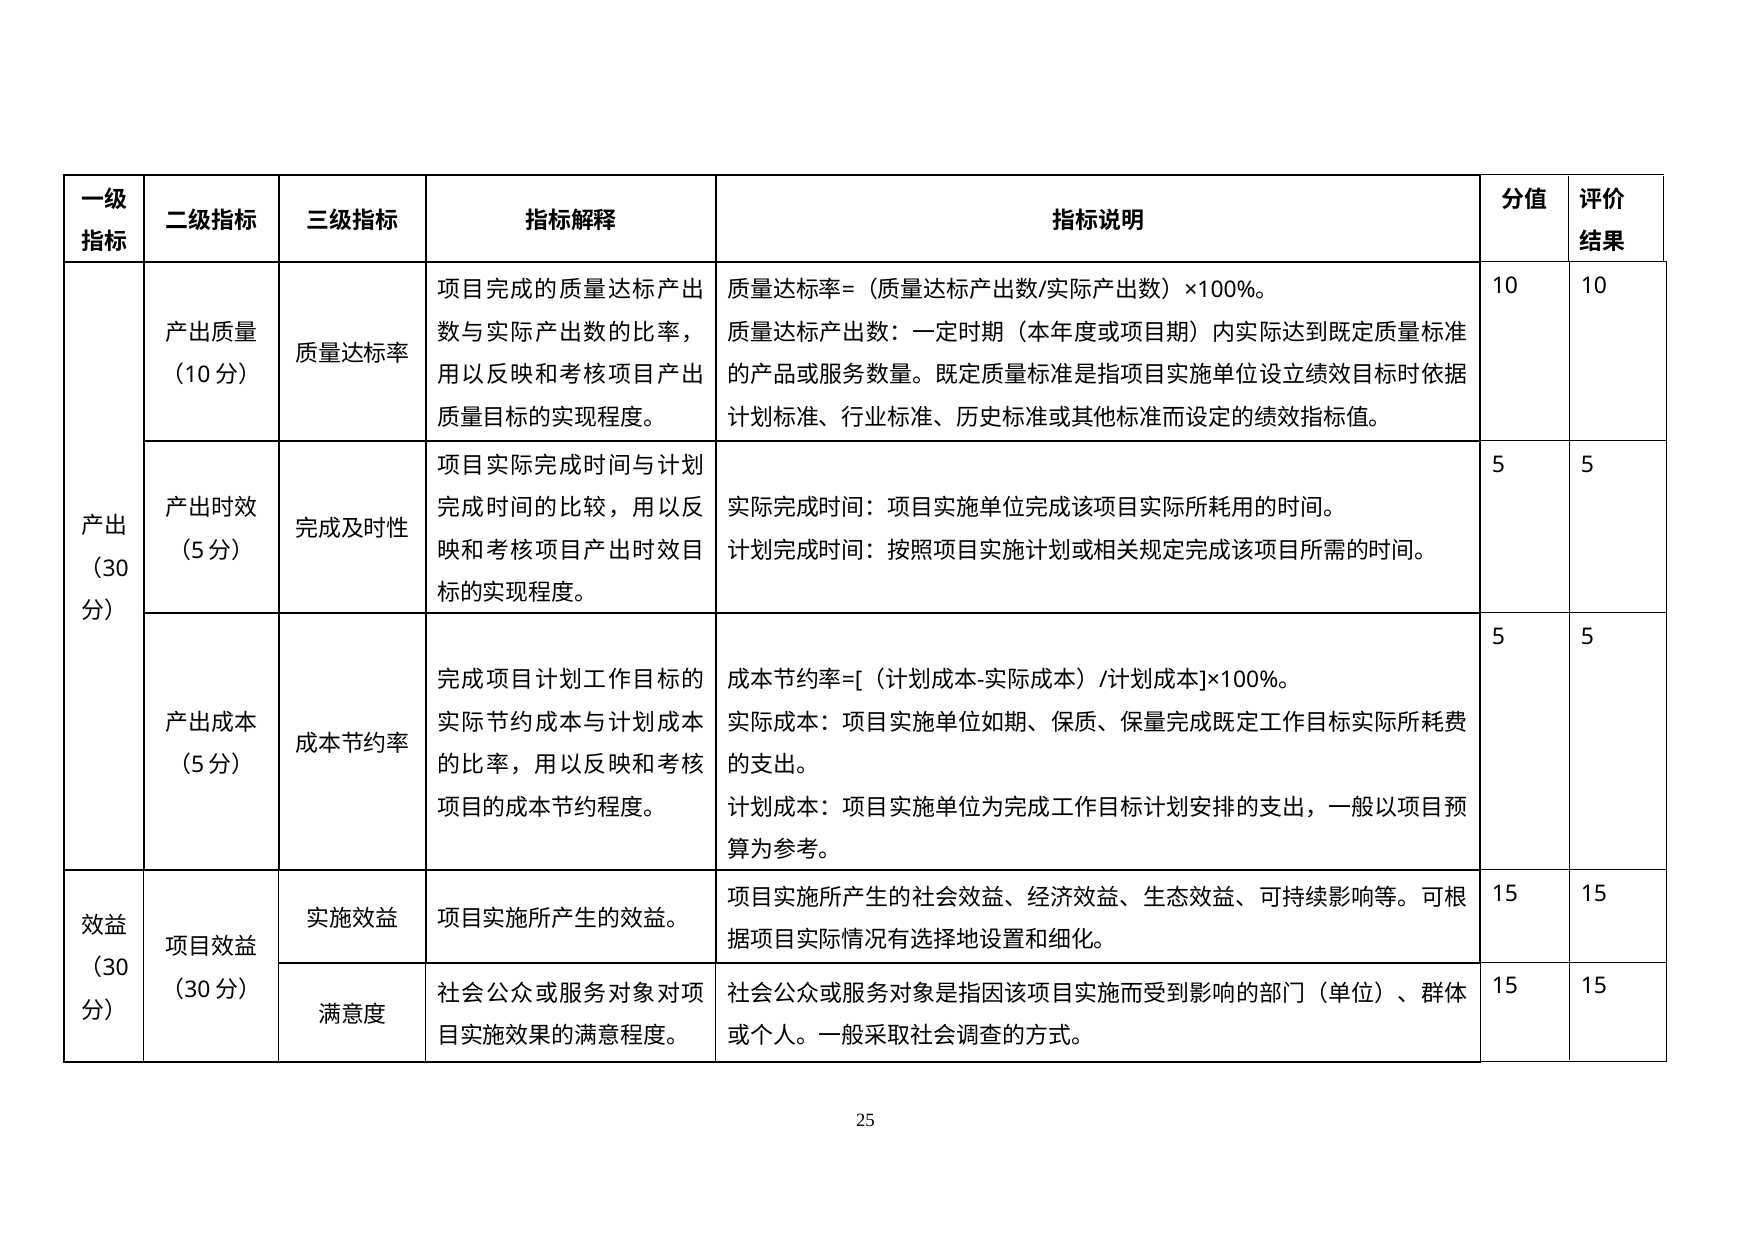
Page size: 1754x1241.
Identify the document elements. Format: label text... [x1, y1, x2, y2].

table_cell 5 [1570, 441, 1666, 612]
table_header 二级指标 [145, 176, 278, 261]
table_cell 15 [1481, 963, 1569, 1061]
table_cell 实际完成时间：项目实施单位完成该项目实际所耗用的时间。 计划完成时间：按照项目实施计划或相关规定完成该项目所需的时间。 [717, 442, 1479, 612]
table_cell 项目实际完成时间与计划完成时间的比较，用以反映和考核项目产出时效目标的实现程度。 [427, 442, 715, 612]
table_cell 5 [1481, 441, 1569, 612]
table_header 评价 结果 [1568, 175, 1664, 261]
table_cell 社会公众或服务对象是指因该项目实施而受到影响的部门（单位）、群体或个人。一般采取社会调查的方式。 [716, 964, 1480, 1061]
table_cell 完成及时性 [280, 442, 425, 612]
table_cell 项目实施所产生的社会效益、经济效益、生态效益、可持续影响等。可根据项目实际情况有选择地设置和细化。 [717, 871, 1479, 962]
table_header 指标说明 [717, 176, 1479, 261]
table_cell 15 [1569, 963, 1666, 1061]
table_cell 质量达标率 [280, 263, 425, 440]
table_cell 5 [1481, 613, 1569, 869]
table_cell 产出时效（5分） [145, 442, 278, 612]
table_cell 成本节约率=[（计划成本-实际成本）/计划成本]×100%。 实际成本：项目实施单位如期、保质、保量完成既定工作目标实际所耗费的支出。 计划成本：项目实施单位为完成工作目标计划安排的支出，一般以项目预算为参考。 [717, 614, 1479, 869]
table_cell 项目完成的质量达标产出数与实际产出数的比率，用以反映和考核项目产出质量目标的实现程度。 [427, 263, 715, 440]
table_cell 质量达标率=（质量达标产出数/实际产出数）×100%。 质量达标产出数：一定时期（本年度或项目期）内实际达到既定质量标准的产品或服务数量。既定质量标准是指项目实施单位设立绩效目标时依据计划标准、行业标准、历史标准或其他标准而设定的绩效指标值。 [717, 263, 1479, 440]
table_cell 产出成本（5分） [145, 614, 278, 869]
table_cell 成本节约率 [280, 614, 425, 869]
table_cell 产出质量（10分） [145, 263, 278, 440]
table_cell 10 [1570, 262, 1666, 440]
table_header 三级指标 [280, 176, 425, 261]
table_cell 5 [1570, 613, 1666, 869]
table_cell 产出（30分） [65, 263, 143, 869]
table_cell 社会公众或服务对象对项目实施效果的满意程度。 [426, 964, 715, 1061]
table_cell 效益（30分） [65, 871, 143, 1061]
table_cell 完成项目计划工作目标的实际节约成本与计划成本的比率，用以反映和考核项目的成本节约程度。 [427, 614, 715, 869]
table_cell 项目实施所产生的效益。 [427, 871, 715, 962]
table_cell 10 [1481, 262, 1569, 440]
table_cell 实施效益 [279, 871, 425, 962]
table_cell 15 [1481, 870, 1569, 962]
table_header 分值 [1481, 175, 1568, 261]
table_header 一级指标 [65, 176, 143, 261]
table_cell 15 [1570, 870, 1666, 962]
table_cell 项目效益（30分） [144, 871, 278, 1061]
table_cell 满意度 [279, 964, 425, 1061]
table_header 指标解释 [427, 176, 715, 261]
